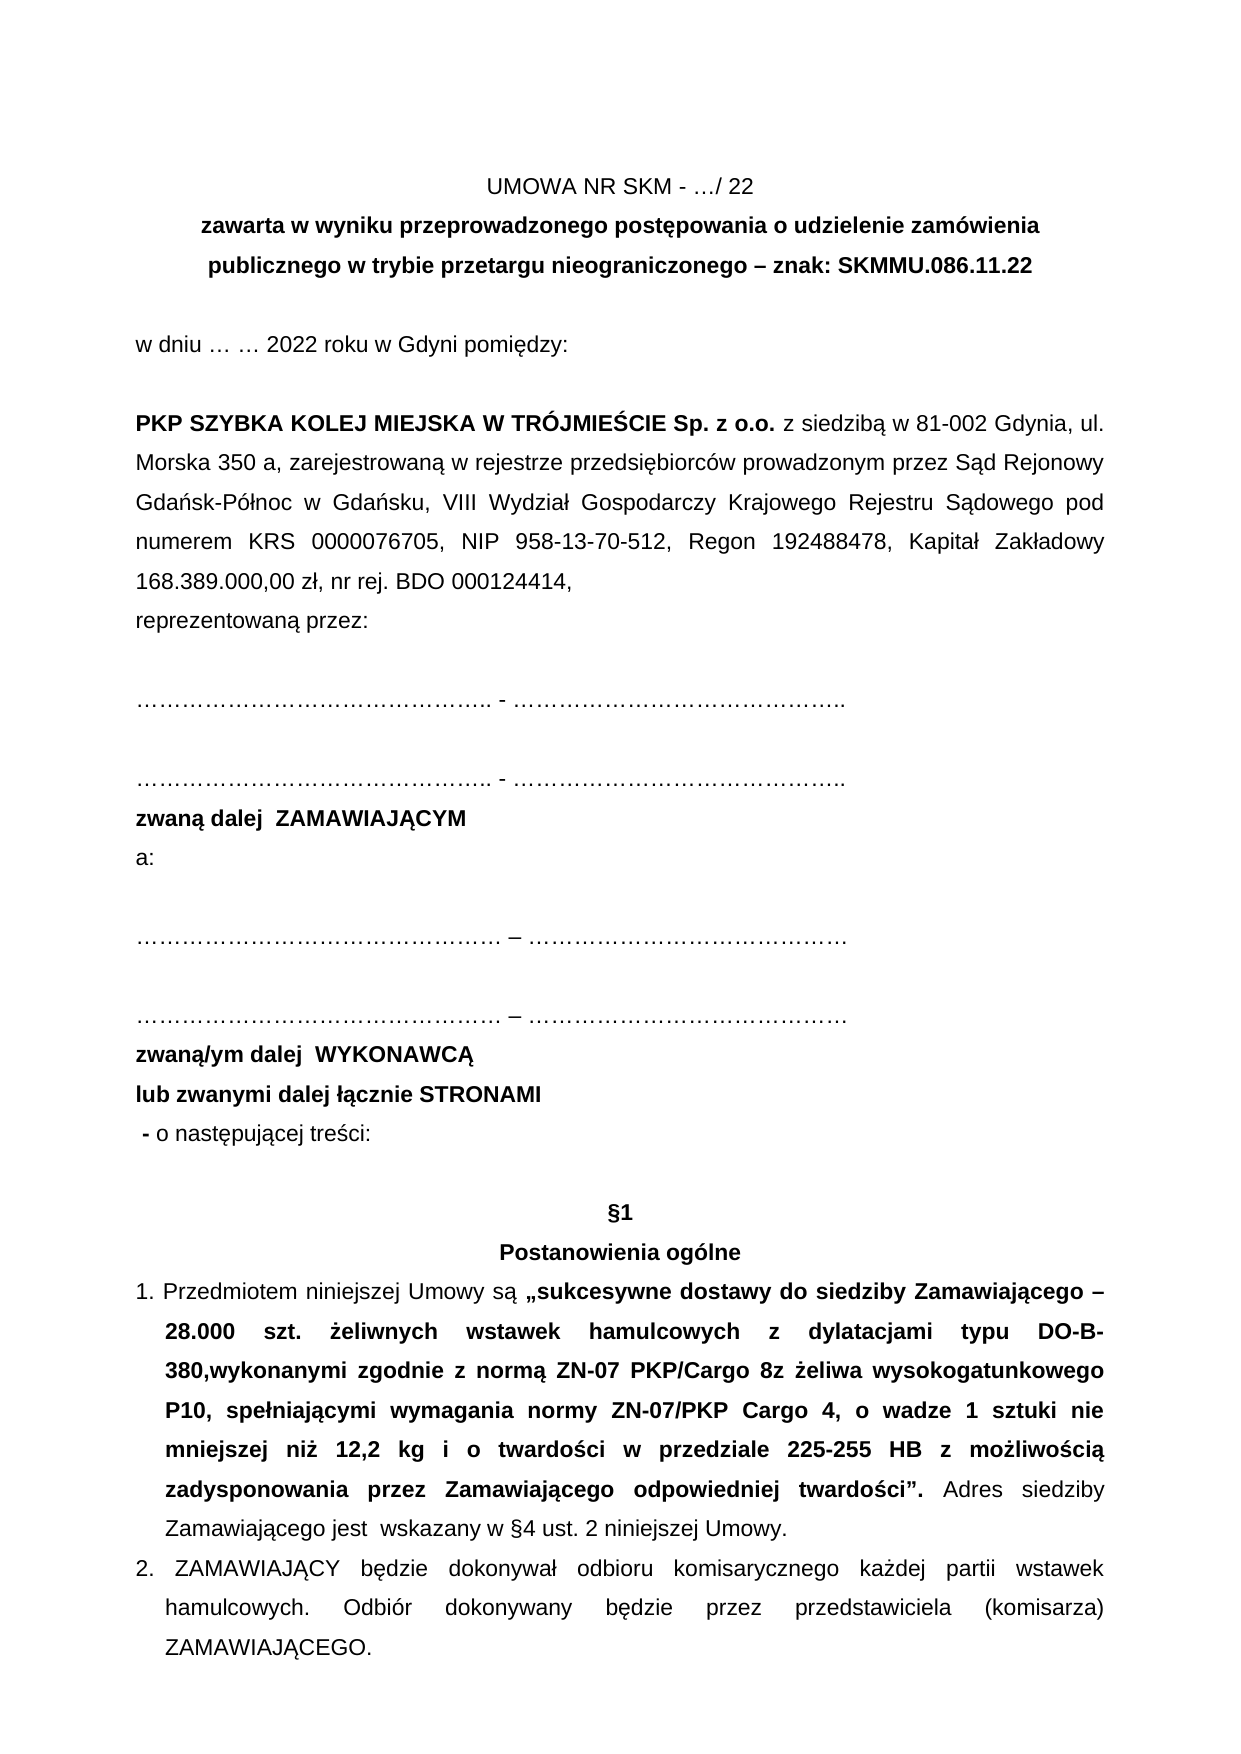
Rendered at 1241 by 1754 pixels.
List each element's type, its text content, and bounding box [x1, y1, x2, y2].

text PKP SZYBKA KOLEJ MIEJSKA W TRÓJMIEŚCIE Sp. z o.o. z siedzibą w 81-002 Gdynia, ul. Morska , zarejestrowaną w rejestrze przedsiębiorców prowadzonym przez Sąd Rejonowy Gdańsk-Północ w Gdańsku, VIII Wydział Gospodarczy Krajowego Rejestru Sądowego pod numerem KRS 0000076705, NIP 958-13-70-512, Regon 192488478, Kapitał Zakładowy 168.389.000,00 zł, nr rej. BDO 000124414, [135, 410, 1105, 594]
text zawarta w wyniku przeprowadzonego postępowania o udzielenie zamówienia publicznego w trybie przetargu nieograniczonego – znak: SKMMU.086.11.22 [135, 212, 1105, 278]
text a: [135, 844, 1105, 870]
text zwaną/ym dalej WYKONAWCĄ [135, 1041, 1105, 1068]
text ……………………………………….. - …………………………………….. [135, 765, 1105, 791]
text ………………………………………… – …………………………………… [135, 923, 1105, 949]
text ……………………………………….. - …………………………………….. [135, 686, 1105, 712]
text w dniu … … 2022 roku w Gdyni pomiędzy: [135, 331, 1105, 357]
text ………………………………………… – …………………………………… [135, 1002, 1105, 1028]
text §1 [135, 1199, 1105, 1226]
text Postanowienia ogólne [135, 1239, 1105, 1265]
text zwaną dalej ZAMAWIAJĄCYM [135, 804, 1105, 831]
text lub zwanymi dalej łącznie STRONAMI [135, 1081, 1105, 1107]
text UMOWA NR SKM - …/ 22 [135, 173, 1105, 199]
text - o następującej treści: [135, 1120, 1105, 1147]
text 1. Przedmiotem niniejszej Umowy są „sukcesywne dostawy do siedziby Zamawiającego – 28.000 szt. żeliwnych wstawek hamulcowych z dylatacjami typu DO-B-380,wykonanymi zgodnie z normą ZN-07 PKP/Cargo 8z żeliwa wysokogatunkowego P10, spełniającymi wymagania normy ZN-07/PKP Cargo 4, o wadze 1 sztuki nie mniejszej niż 12,2 kg i o twardości w przedziale 225-255 HB z możliwością zadysponowania przez Zamawiającego odpowiedniej twardości”. Adres siedziby Zamawiającego jest wskazany w §4 ust. 2 niniejszej Umowy. [135, 1278, 1105, 1542]
text reprezentowaną przez: [135, 607, 1105, 633]
text 2. ZAMAWIAJĄCY będzie dokonywał odbioru komisarycznego każdej partii wstawek hamulcowych. Odbiór dokonywany będzie przez przedstawiciela (komisarza) ZAMAWIAJĄCEGO. [135, 1555, 1105, 1660]
